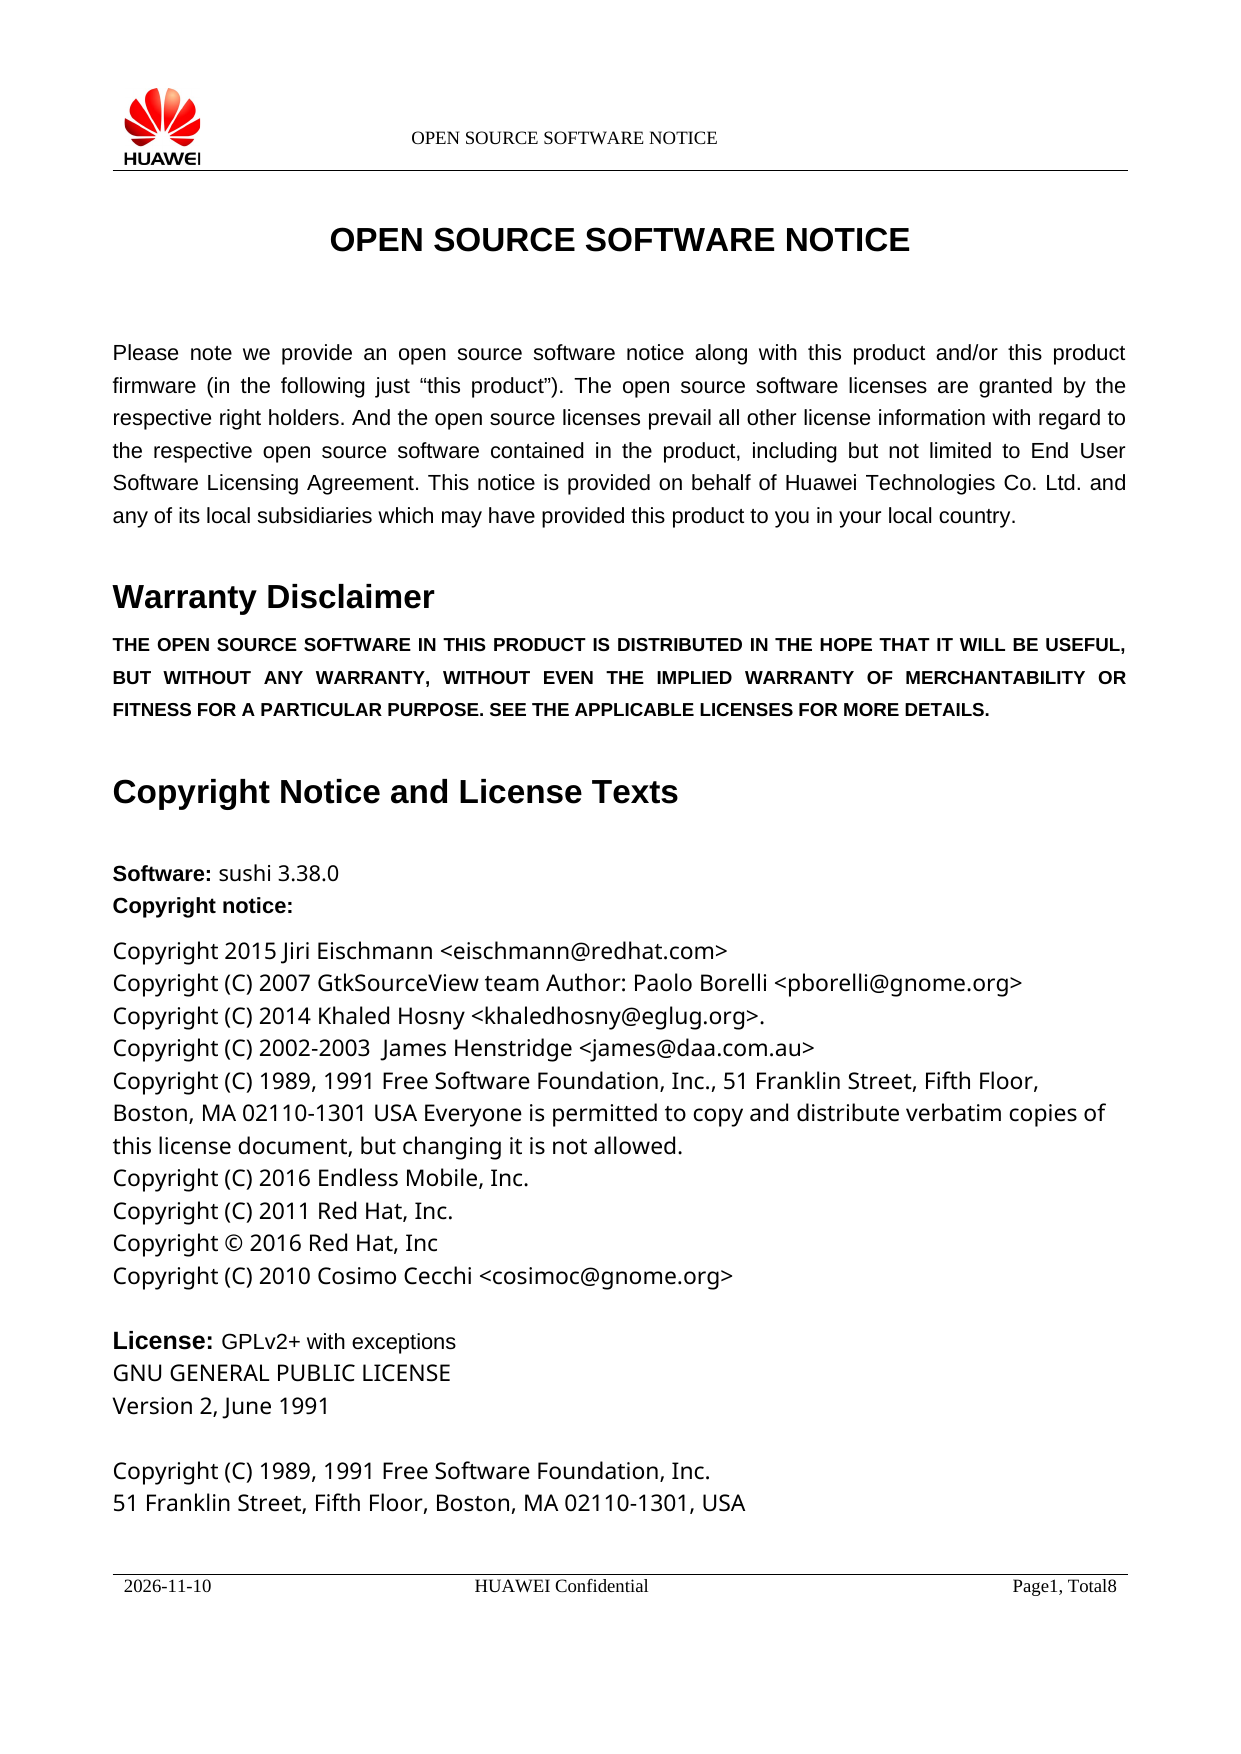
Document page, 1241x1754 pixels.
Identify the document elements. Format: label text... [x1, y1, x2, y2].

text Version 2, June 1991 [112, 1389, 1128, 1421]
picture [124, 88, 201, 165]
text Copyright 2015 Jiri Eischmann <eischmann@redhat.com> Copyright (C) 2007 GtkSourceView team Author: Paolo Borelli <pborelli@gnome.org> Copyright (C) 2014 Khaled Hosny <khaledhosny@eglug.org>. Copyright (C) 2002-2003 James Henstridge <james@daa.com.au> Copyright (C) 1989, 1991 Free Software Foundation, Inc., 51 Franklin Street, Fifth Floor, Boston, MA 02110-1301 USA Everyone is permitted to copy and distribute verbatim copies of this license document, but changing it is not allowed. Copyright (C) 2016 Endless Mobile, Inc. Copyright (C) 2011 Red Hat, Inc. Copyright © 2016 Red Hat, Inc Copyright (C) 2010 Cosimo Cecchi <cosimoc@gnome.org> [112, 934, 1128, 1324]
text License: GPLv2+ with exceptions [112, 1324, 1128, 1356]
text Please note we provide an open source software notice along with this product and/or this product firmware (in the following just “this product”). The open source software licenses are granted by the respective right holders. And the open source licenses prevail all other license information with regard to the respective open source software contained in the product, including but not limited to End User Software Licensing Agreement. This notice is provided on behalf of Huawei Technologies Co. Ltd. and any of its local subsidiaries which may have provided this product to you in your local country. [112, 336, 1128, 531]
text 51 Franklin Street, Fifth Floor, Boston, MA 02110-1301, USA [112, 1486, 1128, 1519]
text Copyright (C) 1989, 1991 Free Software Foundation, Inc. [112, 1454, 1128, 1486]
text Copyright notice: [112, 889, 1128, 921]
text GNU GENERAL PUBLIC LICENSE [112, 1356, 1128, 1389]
title Software: sushi 3.38.0 [112, 856, 1128, 889]
text OPEN SOURCE SOFTWARE NOTICE [112, 206, 1128, 271]
text The open source software in this product is distributed in the hope that it will be useful, but WITHOUT ANY WARRANTY, without even the implied warranty of MERCHANTABILITY or FITNESS FOR A PARTICULAR PURPOSE. See the applicable licenses for more details. [112, 629, 1128, 726]
text Copyright Notice and License Texts [112, 759, 1128, 824]
text Warranty Disclaimer [112, 564, 1128, 629]
